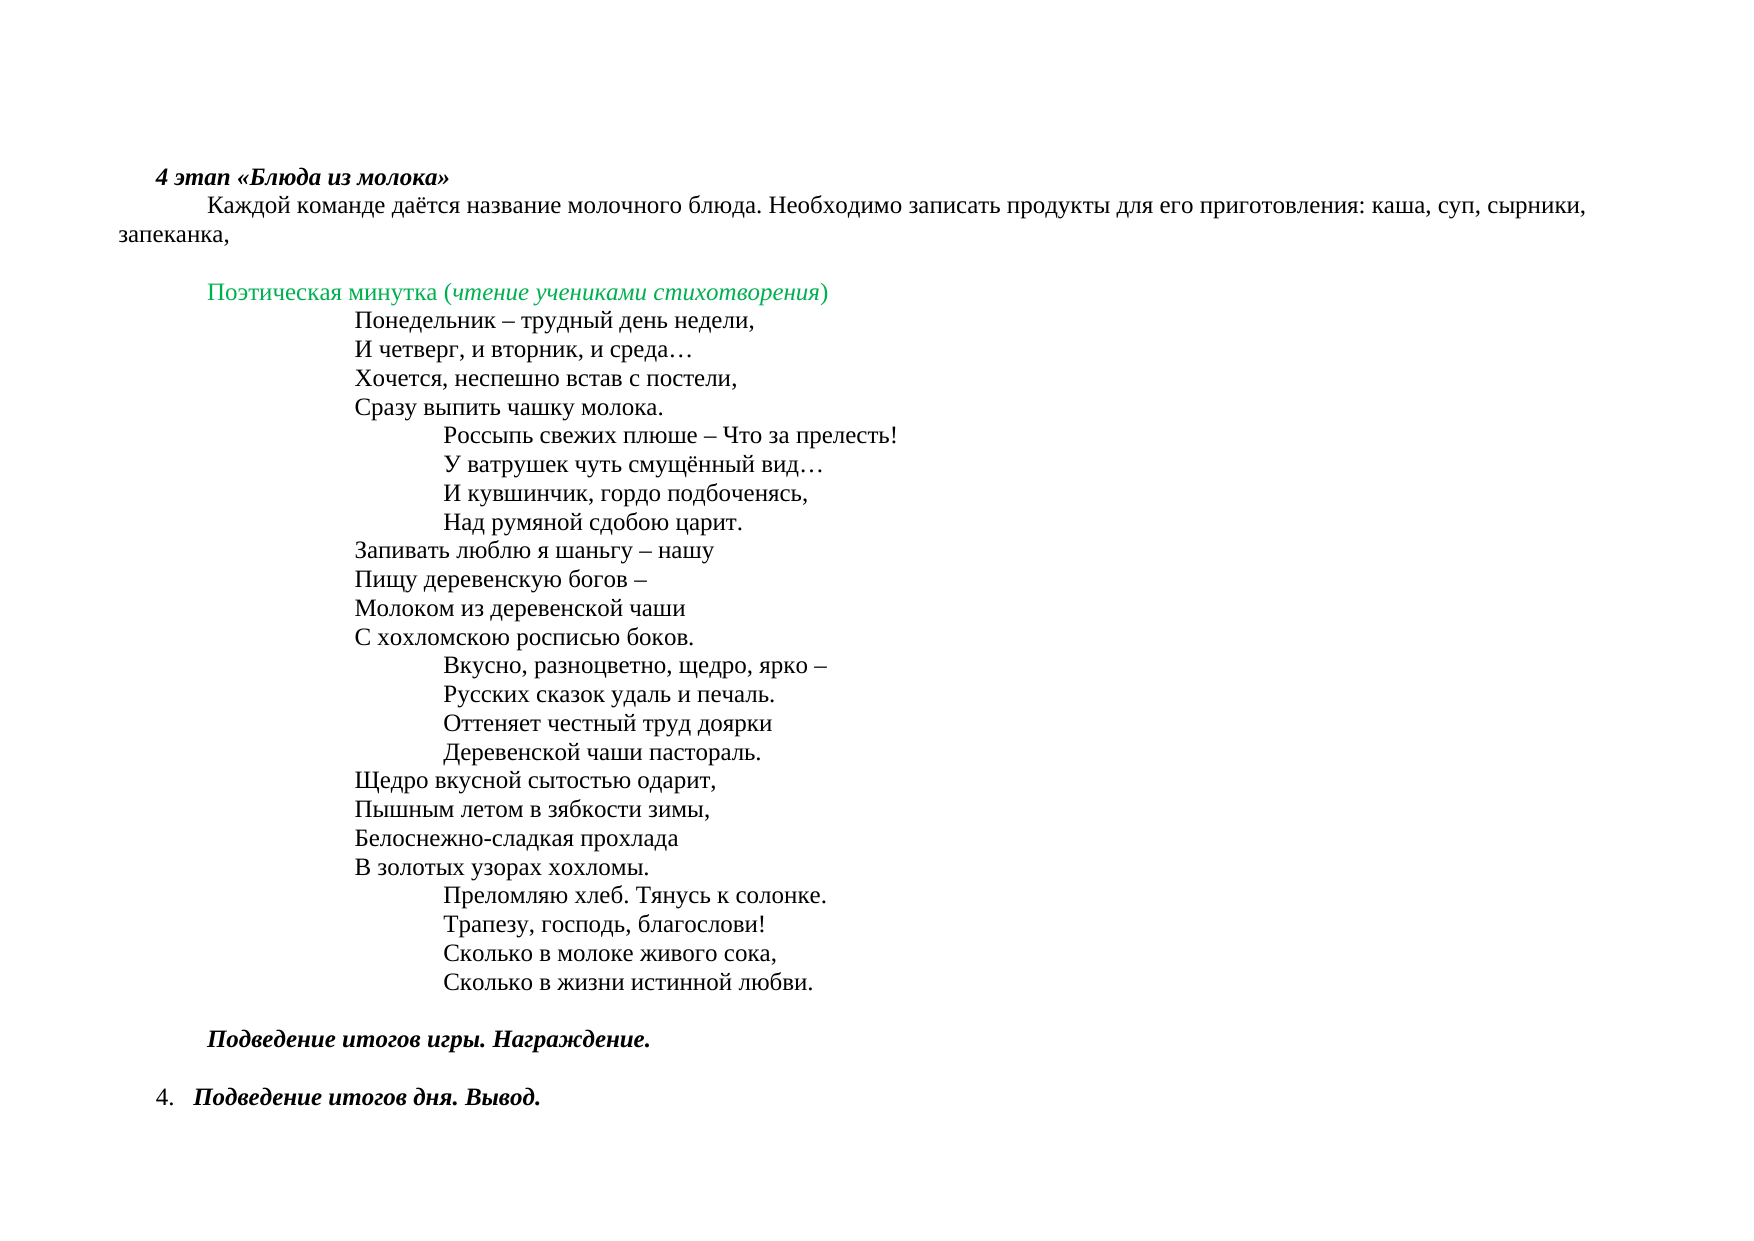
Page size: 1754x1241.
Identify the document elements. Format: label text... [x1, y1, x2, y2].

text И кувшинчик, гордо подбоченясь, [118, 478, 1636, 507]
text Русских сказок удаль и печаль. [118, 679, 1636, 708]
text Пышным летом в зябкости зимы, [118, 794, 1636, 823]
text Белоснежно-сладкая прохлада [118, 823, 1636, 852]
text У ватрушек чуть смущённый вид… [118, 449, 1636, 478]
list Подведение итогов дня. Вывод. [156, 1082, 1636, 1110]
text Пищу деревенскую богов – [118, 564, 1636, 593]
text Молоком из деревенской чаши [118, 593, 1636, 622]
text Россыпь свежих плюше – Что за прелесть! [118, 420, 1636, 449]
text Вкусно, разноцветно, щедро, ярко – [118, 650, 1636, 679]
text Хочется, неспешно встав с постели, [118, 363, 1636, 392]
text Сколько в жизни истинной любви. [156, 967, 1636, 995]
text Деревенской чаши пастораль. [118, 737, 1636, 765]
text Преломляю хлеб. Тянусь к солонке. [118, 880, 1636, 909]
text Оттеняет честный труд доярки [118, 708, 1636, 737]
text Сколько в молоке живого сока, [118, 938, 1636, 967]
text Подведение итогов игры. Награждение. [156, 1024, 1636, 1053]
text Щедро вкусной сытостью одарит, [118, 765, 1636, 794]
text И четверг, и вторник, и среда… [118, 334, 1636, 363]
text Запивать люблю я шаньгу – нашу [118, 535, 1636, 564]
text В золотых узорах хохломы. [118, 852, 1636, 880]
text Трапезу, господь, благослови! [118, 909, 1636, 938]
text Сразу выпить чашку молока. [118, 392, 1636, 420]
text Каждой команде даётся название молочного блюда. Необходимо записать продукты для его приготовления: каша, суп, сырники, запеканка, [118, 190, 1636, 248]
text Над румяной сдобою царит. [118, 507, 1636, 535]
text 4 этап «Блюда из молока» [156, 162, 1636, 190]
text Понедельник – трудный день недели, [118, 305, 1636, 334]
text С хохломскою росписью боков. [118, 622, 1636, 650]
text Поэтическая минутка (чтение учениками стихотворения) [118, 277, 1636, 305]
